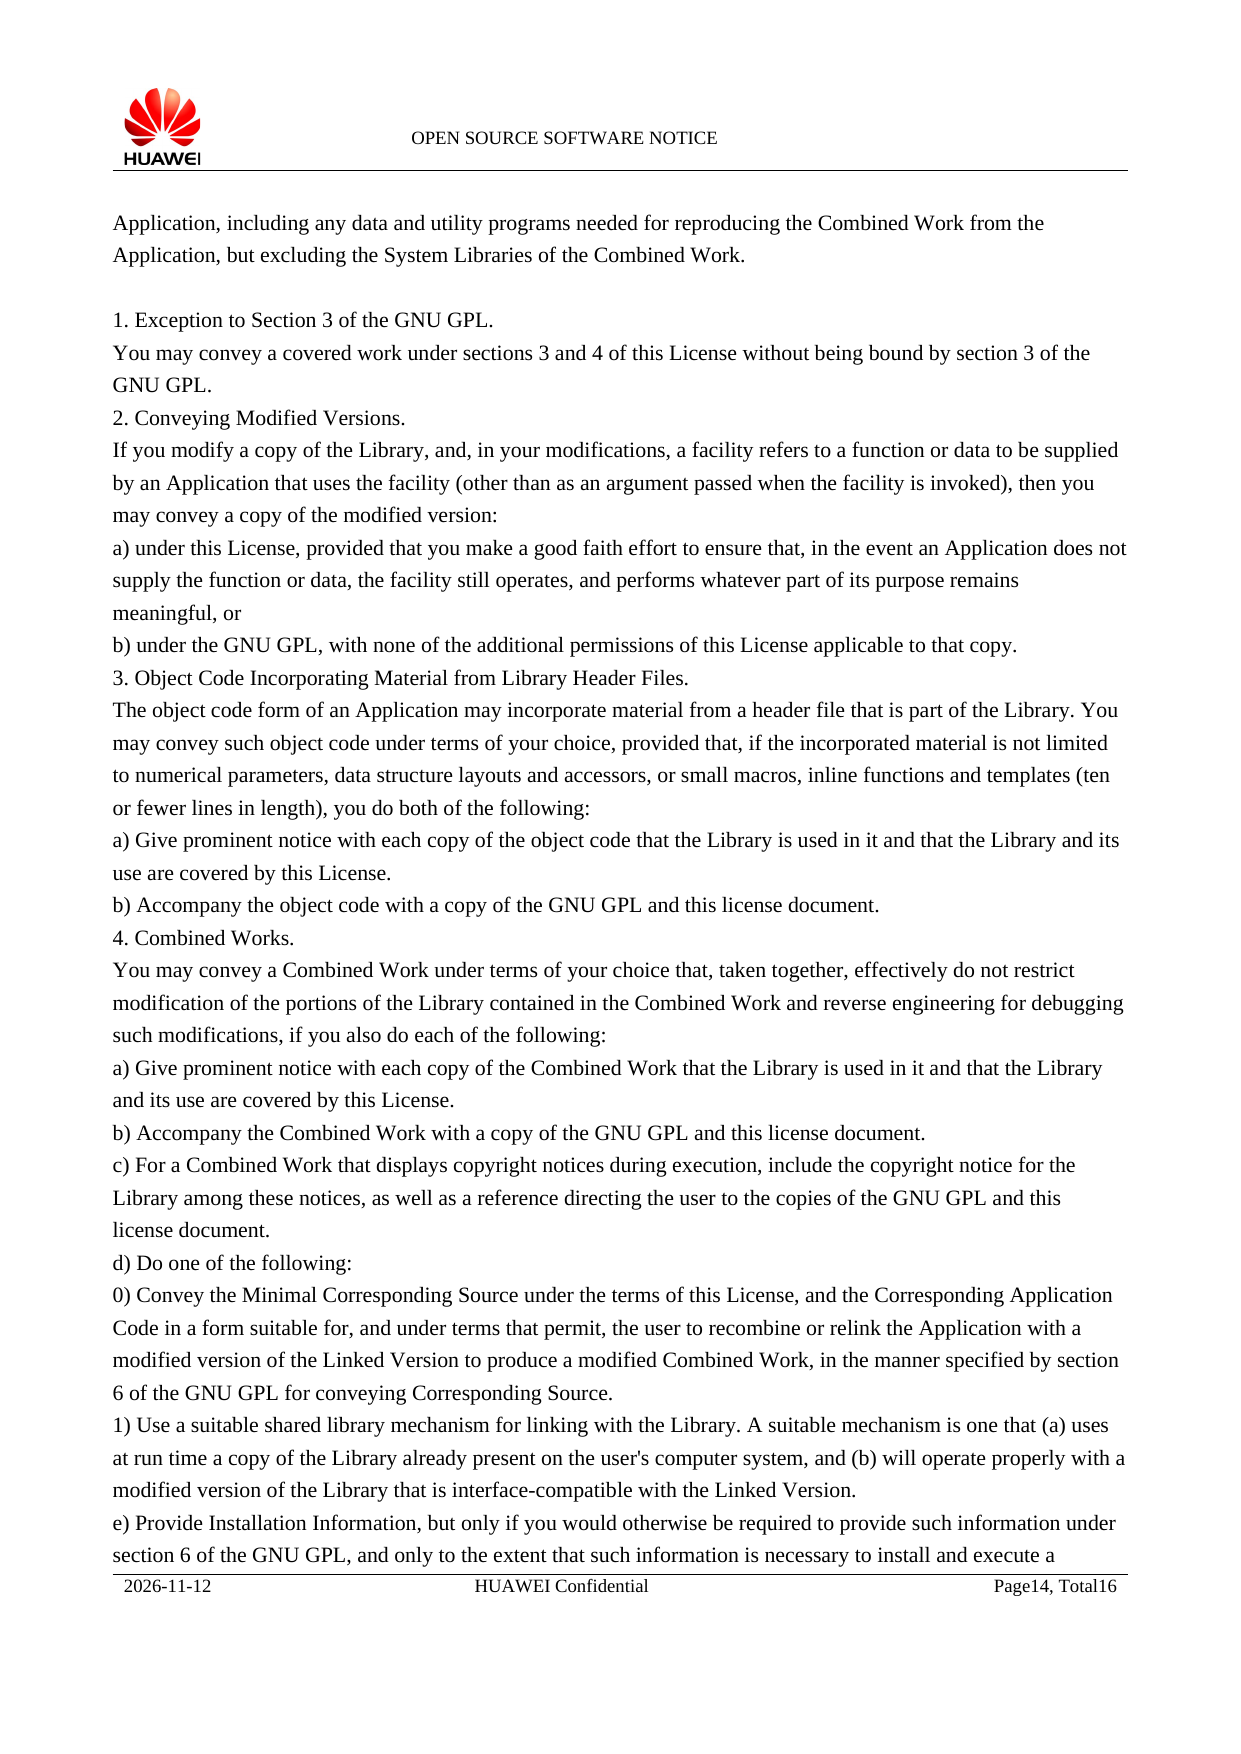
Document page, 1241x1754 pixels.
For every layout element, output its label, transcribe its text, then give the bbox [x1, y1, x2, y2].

picture [124, 88, 201, 165]
